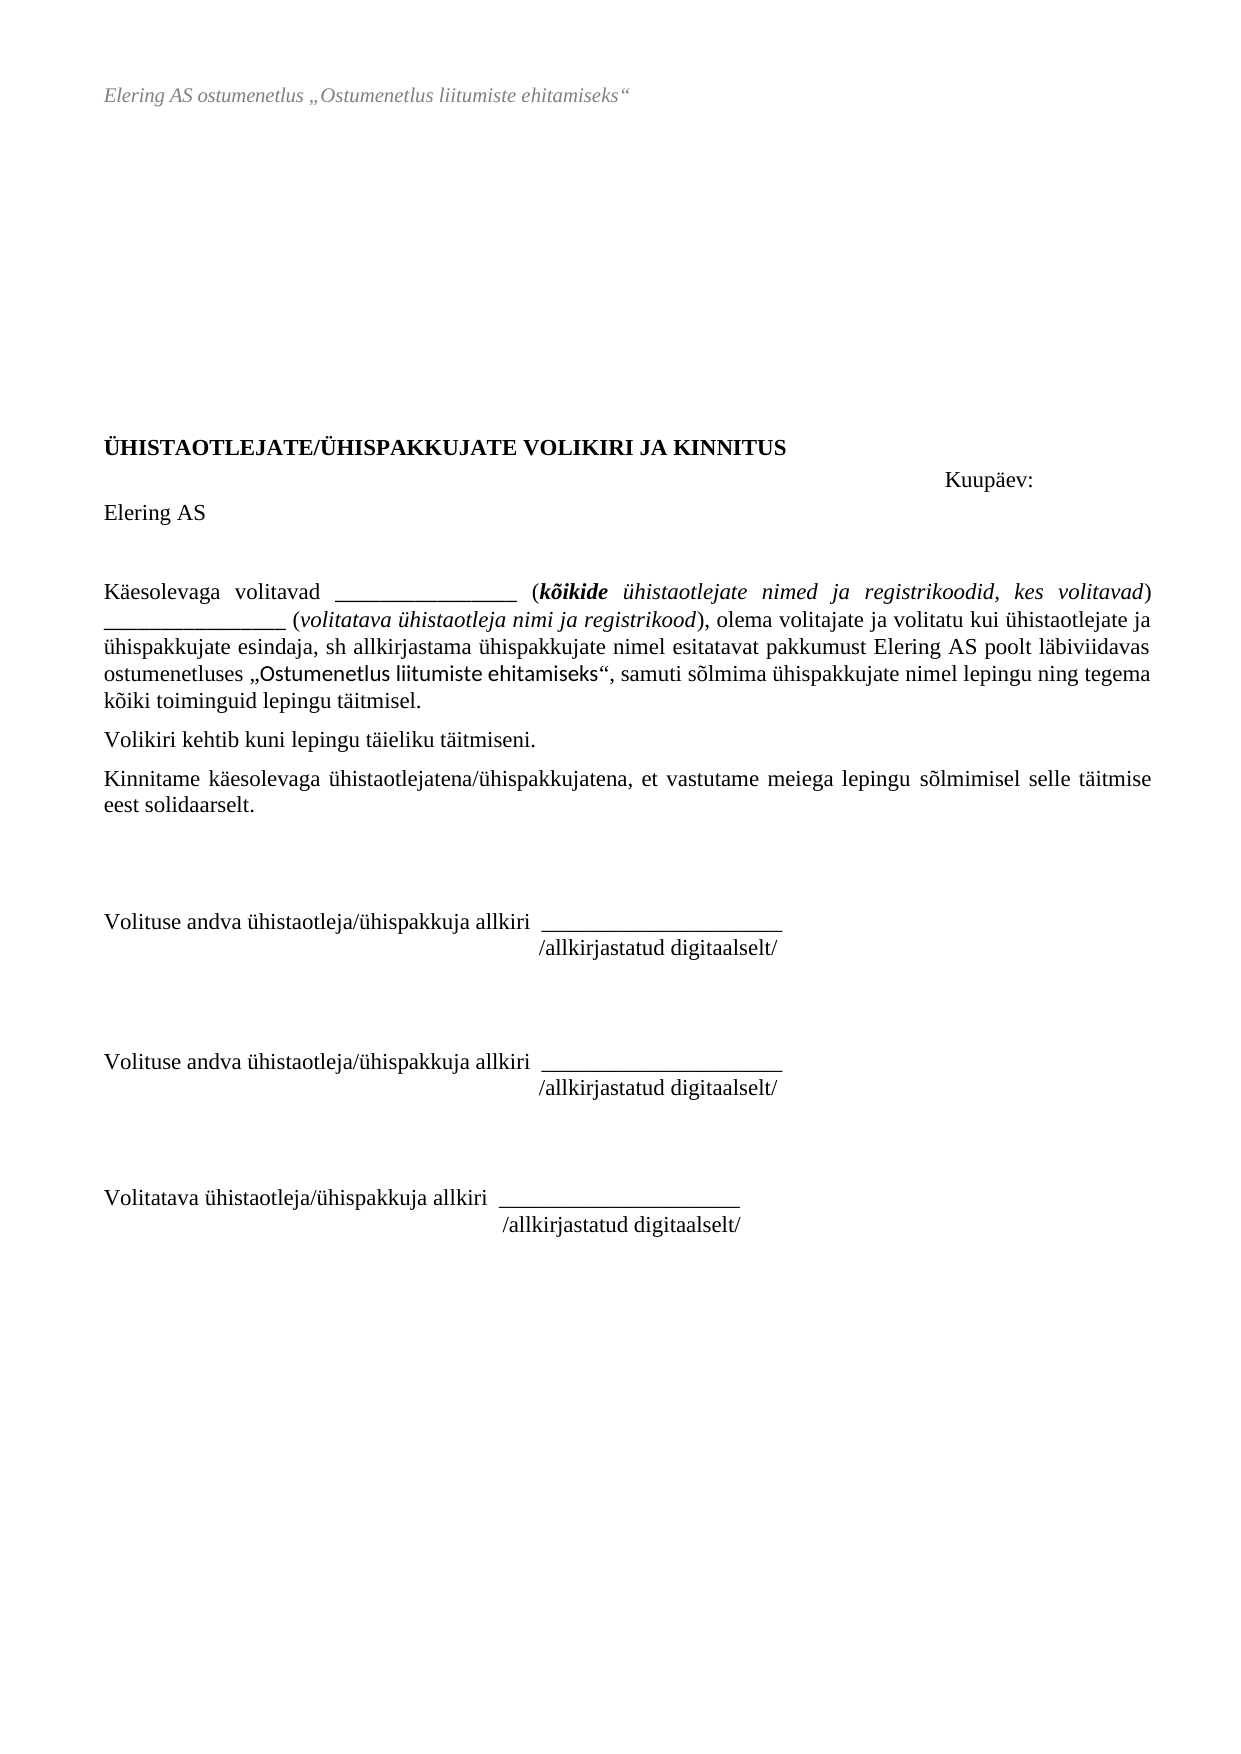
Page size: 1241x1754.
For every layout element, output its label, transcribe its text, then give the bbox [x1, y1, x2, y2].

text Kinnitame käesolevaga ühistaotlejatena/ühispakkujatena, et vastutame meiega lepingu sõlmimisel selle täitmise eest solidaarselt. [103, 765, 1152, 818]
text Kuupäev: [103, 466, 1169, 493]
text Volituse andva ühistaotleja/ühispakkuja allkiri _____________________ /allkirjastatud digitaalselt/ [103, 1048, 1169, 1101]
text Volituse andva ühistaotleja/ühispakkuja allkiri _____________________ /allkirjastatud digitaalselt/ [103, 908, 1169, 961]
text Volikiri kehtib kuni lepingu täieliku täitmiseni. [103, 726, 1169, 752]
text Elering AS [103, 499, 1169, 525]
text Käesolevaga volitavad (kõikide ühistaotlejate nimed ja registrikoodid, kes volitavad) (volitatava ühistaotleja nimi ja registrikood), olema volitajate ja volitatu kui ühistaotlejate ja ühispakkujate esindaja, sh allkirjastama ühispakkujate nimel esitatavat pakkumust Elering AS poolt läbiviidavas ostumenetluses „“, samuti sõlmima ühispakkujate nimel lepingu ning tegema kõiki toiminguid lepingu täitmisel. [103, 577, 1152, 713]
text Volitatava ühistaotleja/ühispakkuja allkiri _____________________ /allkirjastatud digitaalselt/ [103, 1184, 1169, 1237]
text ÜHISTAOTLEJATE/ÜHISPAKKUJATE VOLIKIRI JA KINNITUS [103, 434, 1169, 460]
